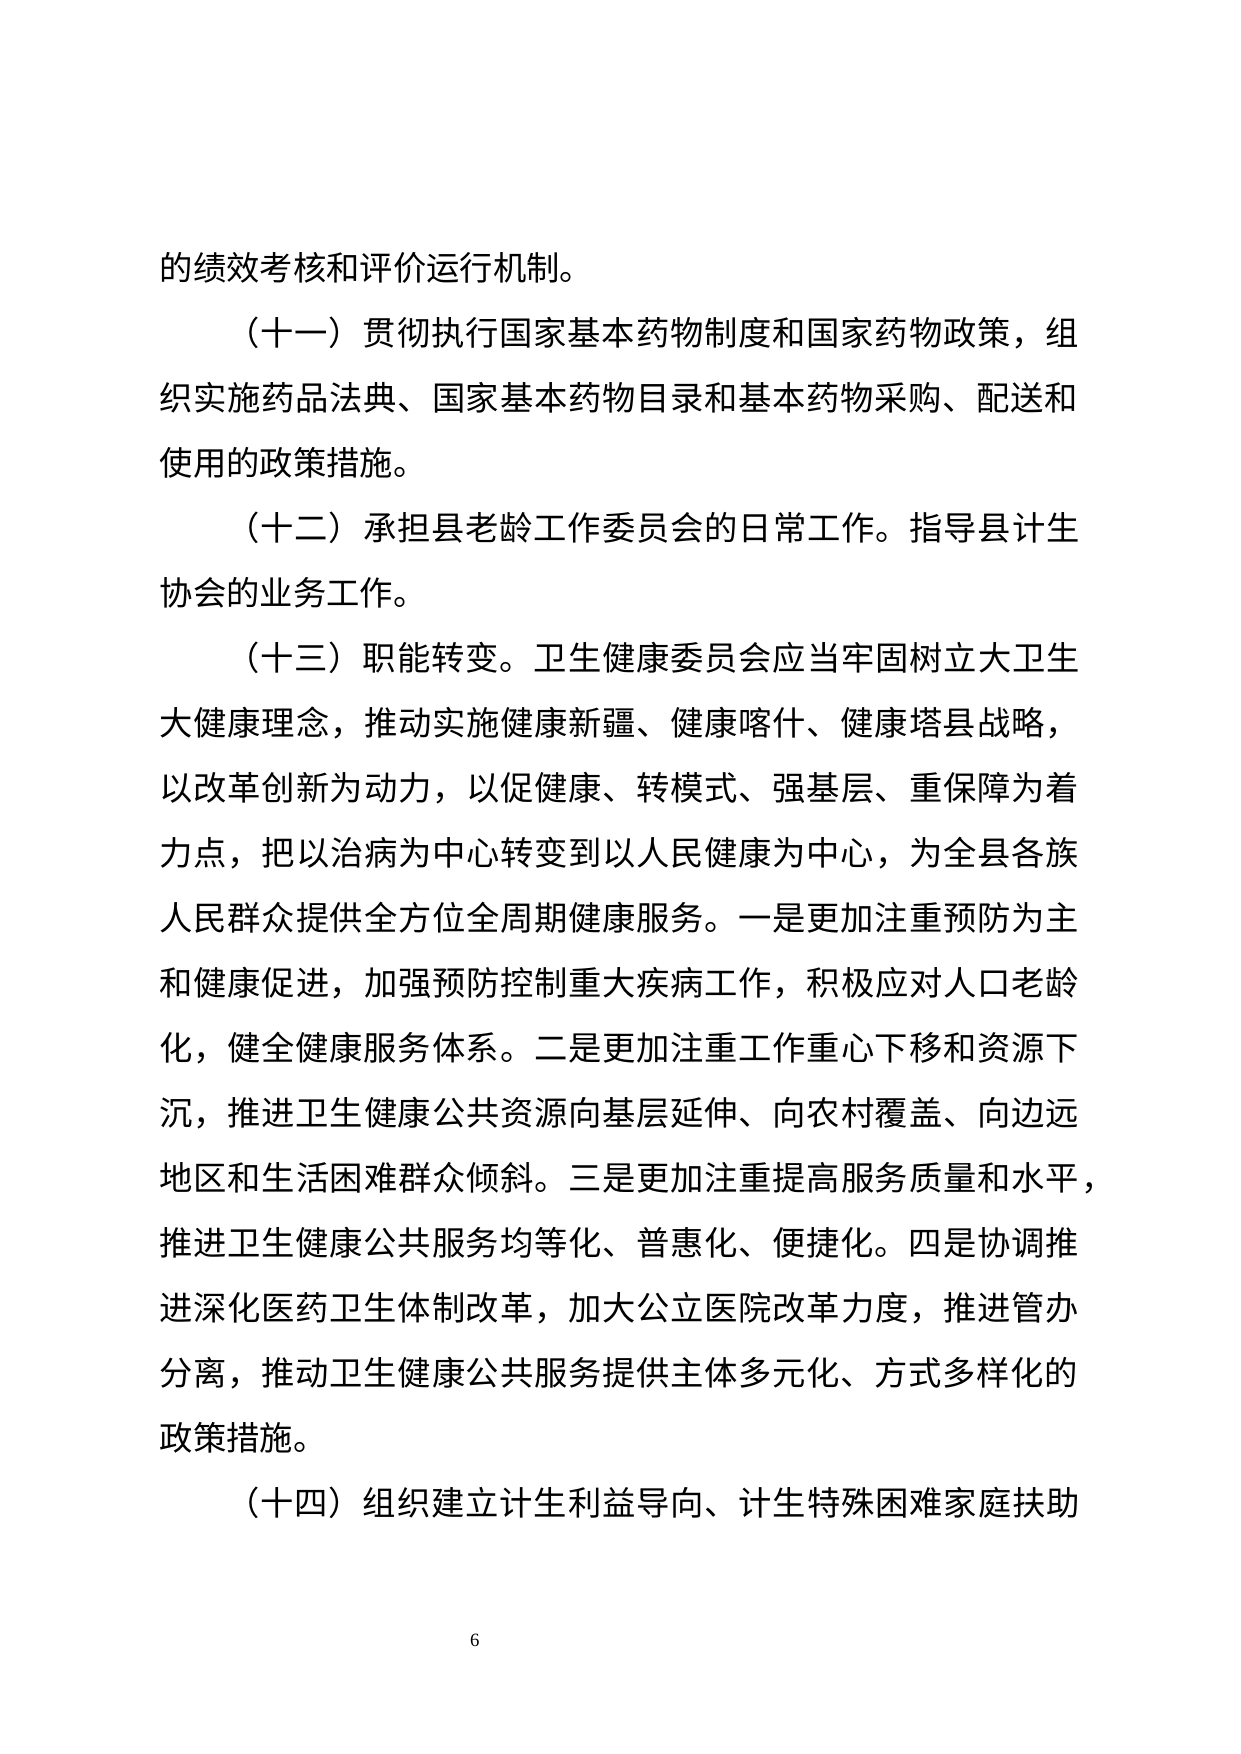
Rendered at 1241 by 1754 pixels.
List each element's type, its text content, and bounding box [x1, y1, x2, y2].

text （十一）贯彻执行国家基本药物制度和国家药物政策，组织实施药品法典、国家基本药物目录和基本药物采购、配送和使用的政策措施。 [159, 298, 1081, 493]
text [159, 1468, 1081, 1533]
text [159, 233, 1081, 298]
text （十二）承担县老龄工作委员会的日常工作。指导县计生协会的业务工作。 [159, 493, 1081, 623]
text （十三）职能转变。卫生健康委员会应当牢固树立大卫生、大健康理念，推动实施健康新疆、健康喀什、健康塔县战略，以改革创新为动力，以促健康、转模式、强基层、重保障为着力点，把以治病为中心转变到以人民健康为中心，为全县各族人民群众提供全方位全周期健康服务。一是更加注重预防为主和健康促进，加强预防控制重大疾病工作，积极应对人口老龄化，健全健康服务体系。二是更加注重工作重心下移和资源下沉，推进卫生健康公共资源向基层延伸、向农村覆盖、向边远地区和生活困难群众倾斜。三是更加注重提高服务质量和水平，推进卫生健康公共服务均等化、普惠化、便捷化。四是协调推进深化医药卫生体制改革，加大公立医院改革力度，推进管办分离，推动卫生健康公共服务提供主体多元化、方式多样化的政策措施。 [159, 623, 1081, 1468]
